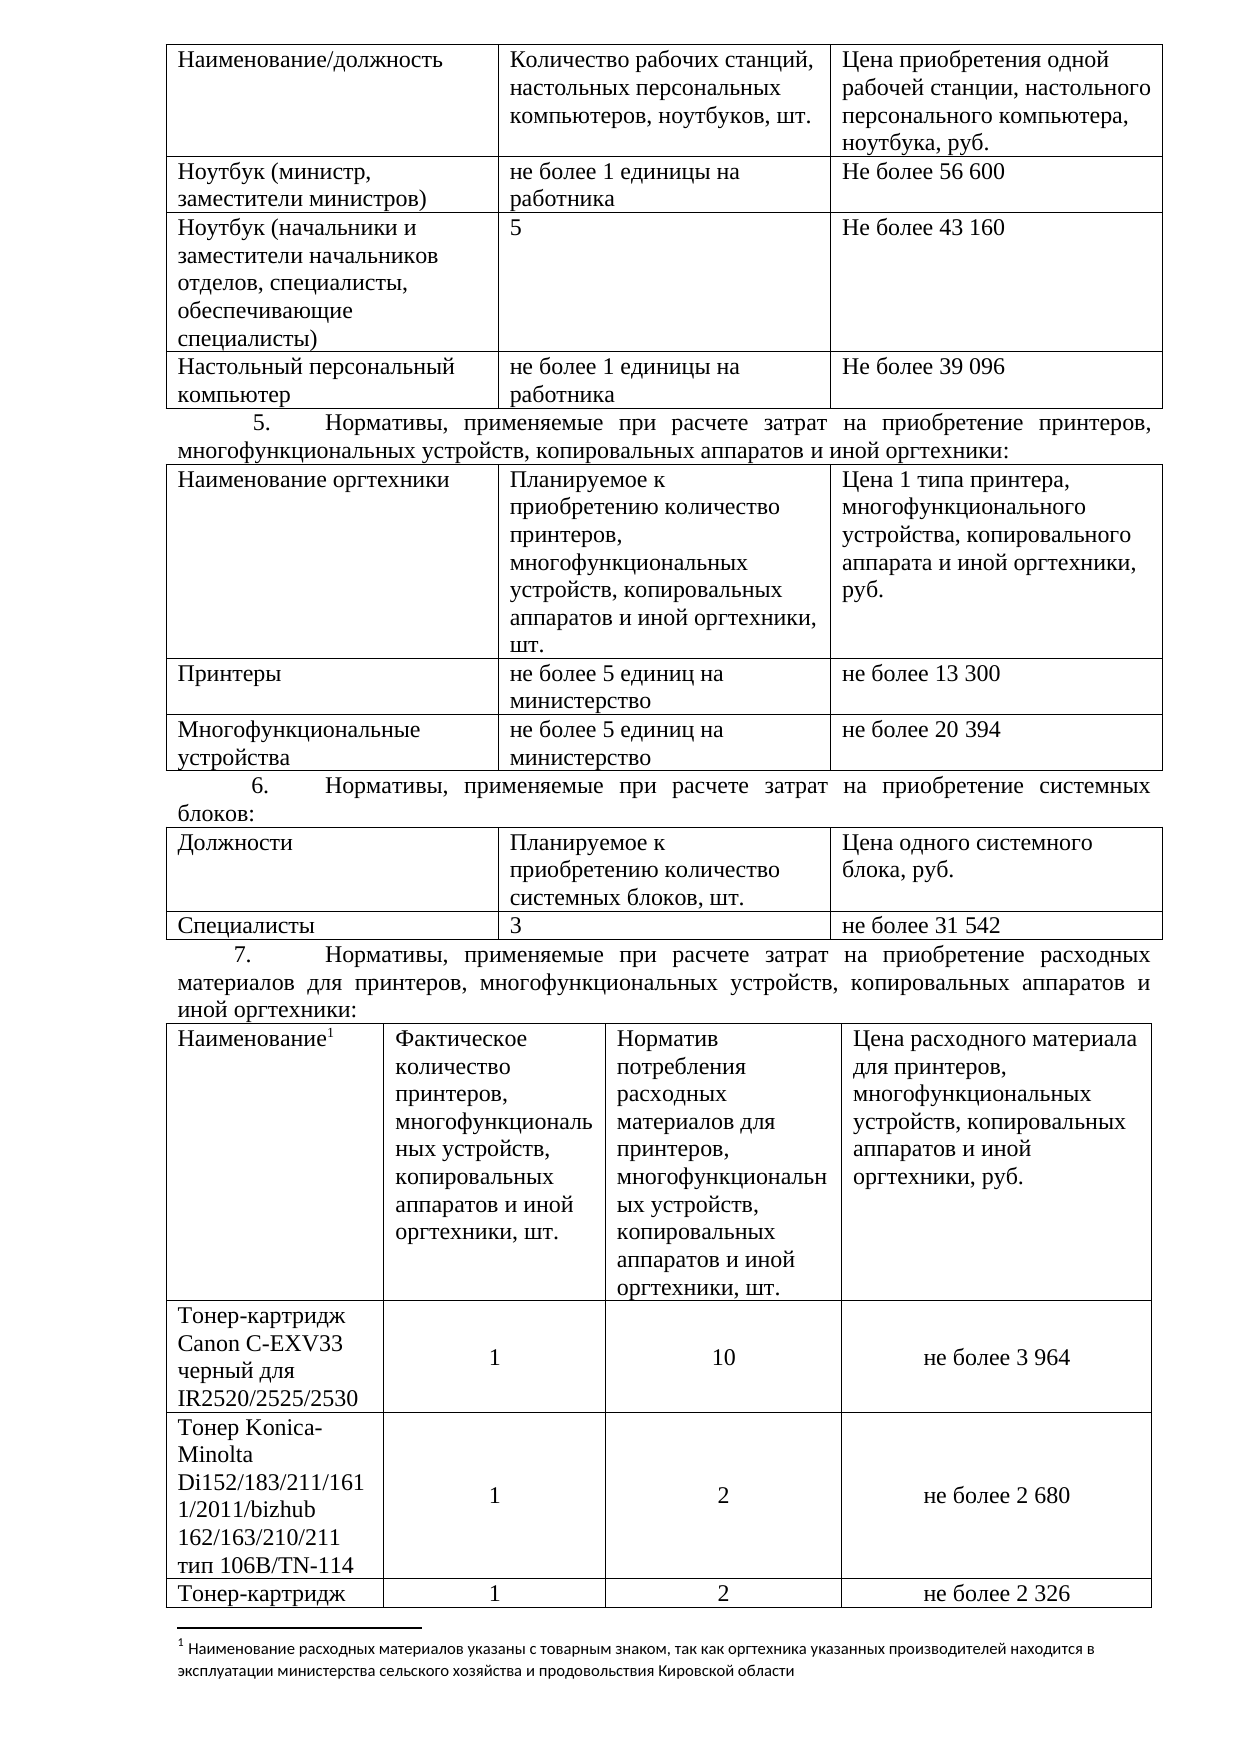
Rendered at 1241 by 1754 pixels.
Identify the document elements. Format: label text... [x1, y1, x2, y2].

table_cell 2 [606, 1579, 841, 1607]
table_header Цена приобретения одной рабочей станции, настольного персонального компьютера, ноутбука, руб. [831, 45, 1162, 156]
table_cell не более 5 единиц на министерство [499, 715, 830, 770]
table_header Наименование оргтехники [167, 465, 498, 658]
list Нормативы, применяемые при расчете затрат на приобретение принтеров, многофункциональных устройств, копировальных аппаратов и иной оргтехники: [177, 409, 1152, 464]
table_cell Не более 39 096 [831, 352, 1162, 407]
table_header Наименование [167, 1024, 383, 1300]
table_header Количество рабочих станций, настольных персональных компьютеров, ноутбуков, шт. [499, 45, 830, 156]
table_cell не более 3 964 [842, 1301, 1151, 1412]
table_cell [167, 1579, 383, 1607]
table_cell Тонер-картридж Canon C-EXV33 черный для IR2520/2525/2530 [167, 1301, 383, 1412]
table_cell не более 13 300 [831, 659, 1162, 714]
table_cell не более 2 680 [842, 1413, 1151, 1578]
table_cell 1 [384, 1579, 605, 1607]
table_cell 1 [384, 1301, 605, 1412]
table_cell 10 [606, 1301, 841, 1412]
table_cell 3 [499, 912, 830, 939]
list Нормативы, применяемые при расчете затрат на приобретение расходных материалов для принтеров, многофункциональных устройств, копировальных аппаратов и иной оргтехники: [177, 940, 1152, 1023]
table_cell не более 5 единиц на министерство [499, 659, 830, 714]
table_header Цена одного системного блока, руб. [831, 828, 1162, 911]
table_cell не более 1 единицы на работника [499, 157, 830, 212]
table_cell не более 2 326 [842, 1579, 1151, 1607]
table_cell Не более 43 160 [831, 213, 1162, 351]
table_cell не более 1 единицы на работника [499, 352, 830, 407]
table_cell не более 31 542 [831, 912, 1162, 939]
table_cell Ноутбук (начальники и заместители начальников отделов, специалисты, обеспечивающие специалисты) [167, 213, 498, 351]
table_cell Тонер Konica-Minolta Di152/183/211/1611/2011/bizhub 162/163/210/211 тип 106B/TN-114 [167, 1413, 383, 1578]
table_cell 5 [499, 213, 830, 351]
table_header Планируемое к приобретению количество системных блоков, шт. [499, 828, 830, 911]
table_cell не более 20 394 [831, 715, 1162, 770]
table_cell Не более 56 600 [831, 157, 1162, 212]
table_header Цена расходного материала для принтеров, многофункциональных устройств, копировальных аппаратов и иной оргтехники, руб. [842, 1024, 1151, 1300]
table_cell Настольный персональный компьютер [167, 352, 498, 407]
table_header Цена 1 типа принтера, многофункционального устройства, копировального аппарата и иной оргтехники, руб. [831, 465, 1162, 658]
list Нормативы, применяемые при расчете затрат на приобретение системных блоков: [177, 771, 1152, 827]
table_cell Специалисты [167, 912, 498, 939]
table_cell 2 [606, 1413, 841, 1578]
table_header Норматив потребления расходных материалов для принтеров, многофункциональных устройств, копировальных аппаратов и иной оргтехники, шт. [606, 1024, 841, 1300]
table_header Планируемое к приобретению количество принтеров, многофункциональных устройств, копировальных аппаратов и иной оргтехники, шт. [499, 465, 830, 658]
table_header Должности [167, 828, 498, 911]
table_cell Принтеры [167, 659, 498, 714]
table_cell 1 [384, 1413, 605, 1578]
table_cell Ноутбук (министр, заместители министров) [167, 157, 498, 212]
table_cell Многофункциональные устройства [167, 715, 498, 770]
table_header Фактическое количество принтеров, многофункциональных устройств, копировальных аппаратов и иной оргтехники, шт. [384, 1024, 605, 1300]
table_header Наименование/должность [167, 45, 498, 156]
